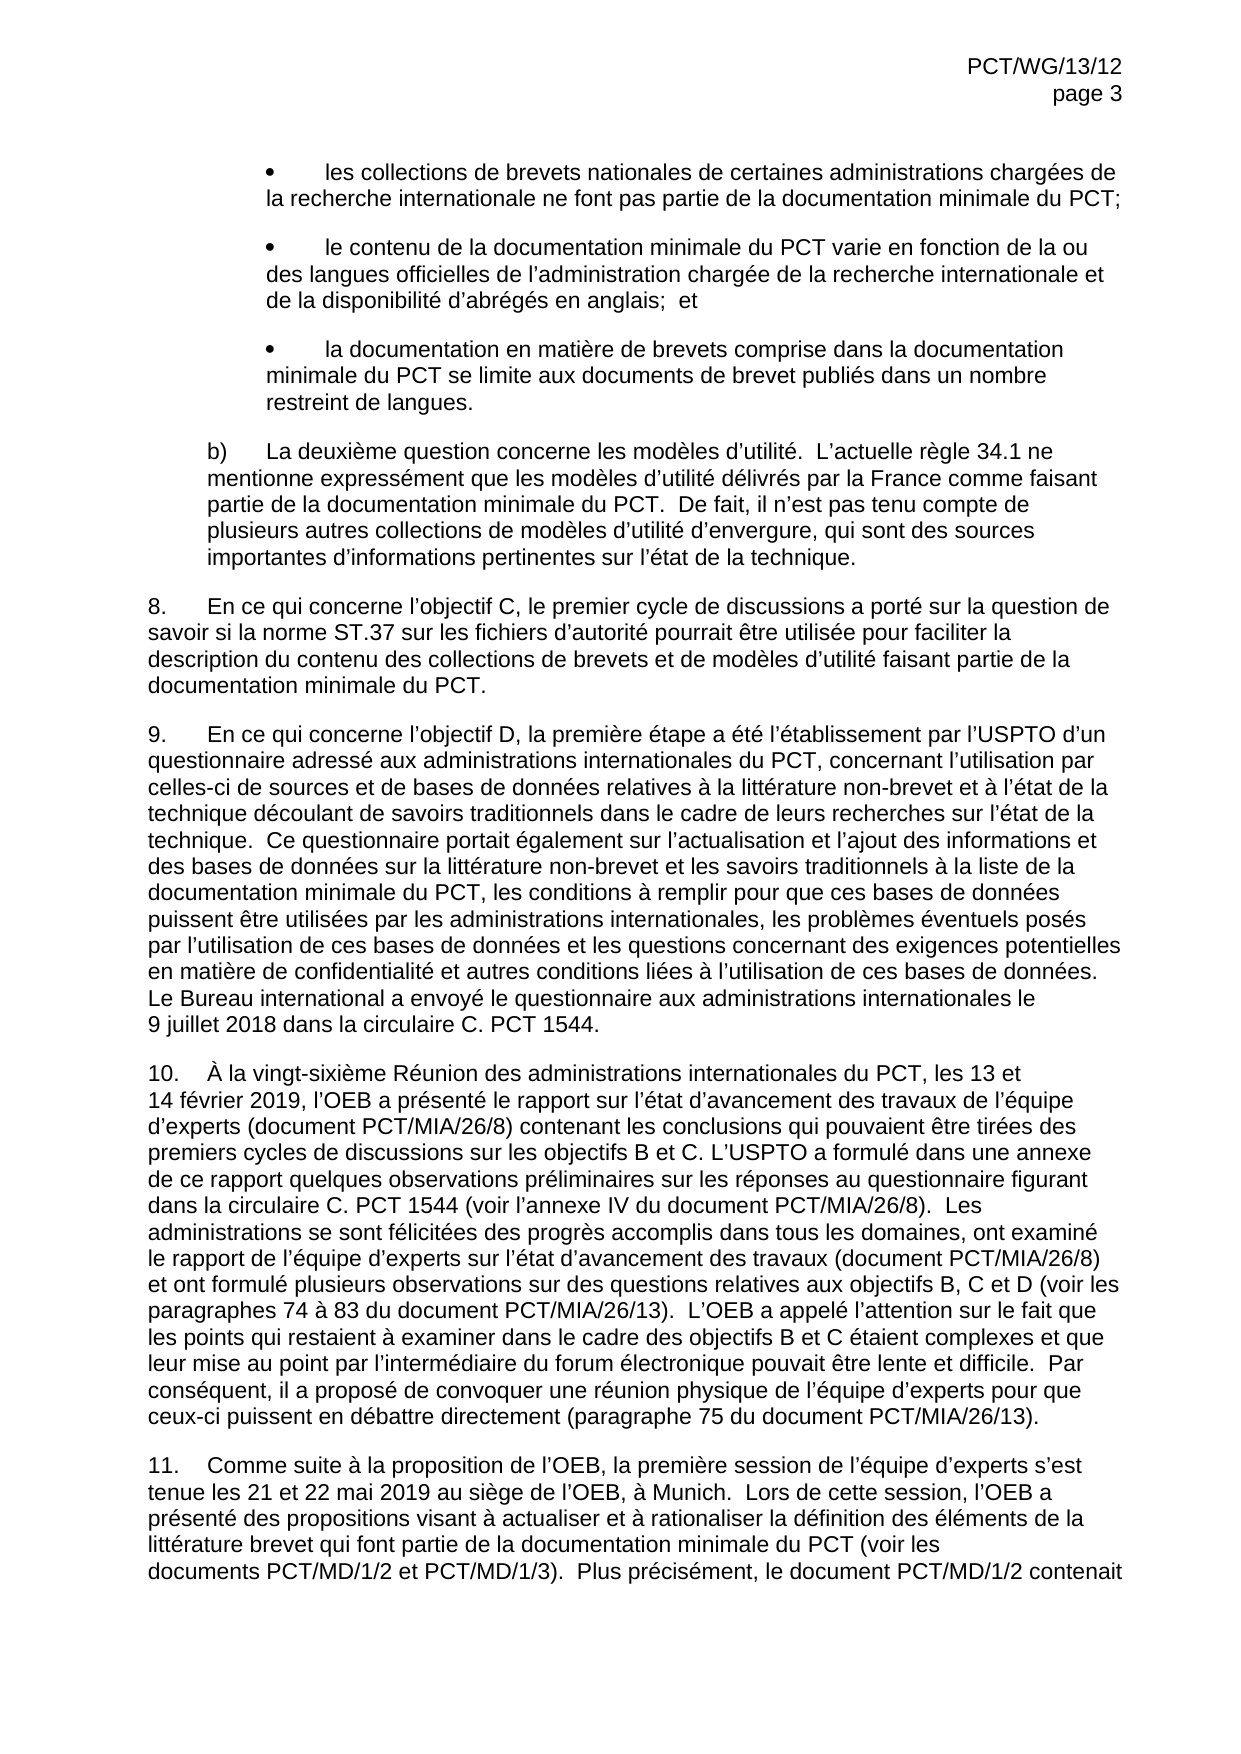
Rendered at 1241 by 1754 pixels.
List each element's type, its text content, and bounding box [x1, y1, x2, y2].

text En ce qui concerne l’objectif C, le premier cycle de discussions a porté sur la question de savoir si la norme ST.37 sur les fichiers d’autorité pourrait être utilisée pour faciliter la description du contenu des collections de brevets et de modèles d’utilité faisant partie de la documentation minimale du PCT. [148, 593, 1122, 698]
list les collections de brevets nationales de certaines administrations chargées de la recherche internationale ne font pas partie de la documentation minimale du PCT; [266, 158, 1122, 211]
text En ce qui concerne l’objectif D, la première étape a été l’établissement par l’USPTO d’un questionnaire adressé aux administrations internationales du PCT, concernant l’utilisation par celles-ci de sources et de bases de données relatives à la littérature non-brevet et à l’état de la technique découlant de savoirs traditionnels dans le cadre de leurs recherches sur l’état de la technique. Ce questionnaire portait également sur l’actualisation et l’ajout des informations et des bases de données sur la littérature non-brevet et les savoirs traditionnels à la liste de la documentation minimale du PCT, les conditions à remplir pour que ces bases de données puissent être utilisées par les administrations internationales, les problèmes éventuels posés par l’utilisation de ces bases de données et les questions concernant des exigences potentielles en matière de confidentialité et autres conditions liées à l’utilisation de ces bases de données. Le Bureau international a envoyé le questionnaire aux administrations internationales le 9 juillet 2018 dans la circulaire C. PCT 1544. [148, 721, 1122, 1037]
text À la vingt-sixième Réunion des administrations internationales du PCT, les 13 et 14 février 2019, l’OEB a présenté le rapport sur l’état d’avancement des travaux de l’équipe d’experts (document PCT/MIA/26/8) contenant les conclusions qui pouvaient être tirées des premiers cycles de discussions sur les objectifs B et C. L’USPTO a formulé dans une annexe de ce rapport quelques observations préliminaires sur les réponses au questionnaire figurant dans la circulaire C. PCT 1544 (voir l’annexe IV du document PCT/MIA/26/8). Les administrations se sont félicitées des progrès accomplis dans tous les domaines, ont examiné le rapport de l’équipe d’experts sur l’état d’avancement des travaux (document PCT/MIA/26/8) et ont formulé plusieurs observations sur des questions relatives aux objectifs B, C et D (voir les paragraphes 74 à 83 du document PCT/MIA/26/13). L’OEB a appelé l’attention sur le fait que les points qui restaient à examiner dans le cadre des objectifs B et C étaient complexes et que leur mise au point par l’intermédiaire du forum électronique pouvait être lente et difficile. Par conséquent, il a proposé de convoquer une réunion physique de l’équipe d’experts pour que ceux-ci puissent en débattre directement (paragraphe 75 du document PCT/MIA/26/13). [148, 1060, 1122, 1429]
list le contenu de la documentation minimale du PCT varie en fonction de la ou des langues officielles de l’administration chargée de la recherche internationale et de la disponibilité d’abrégés en anglais; et [266, 234, 1122, 313]
list la documentation en matière de brevets comprise dans la documentation minimale du PCT se limite aux documents de brevet publiés dans un nombre restreint de langues. [266, 336, 1122, 415]
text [148, 1452, 1122, 1584]
list La deuxième question concerne les modèles d’utilité. L’actuelle règle 34.1 ne mentionne expressément que les modèles d’utilité délivrés par la France comme faisant partie de la documentation minimale du PCT. De fait, il n’est pas tenu compte de plusieurs autres collections de modèles d’utilité d’envergure, qui sont des sources importantes d’informations pertinentes sur l’état de la technique. [207, 438, 1122, 570]
